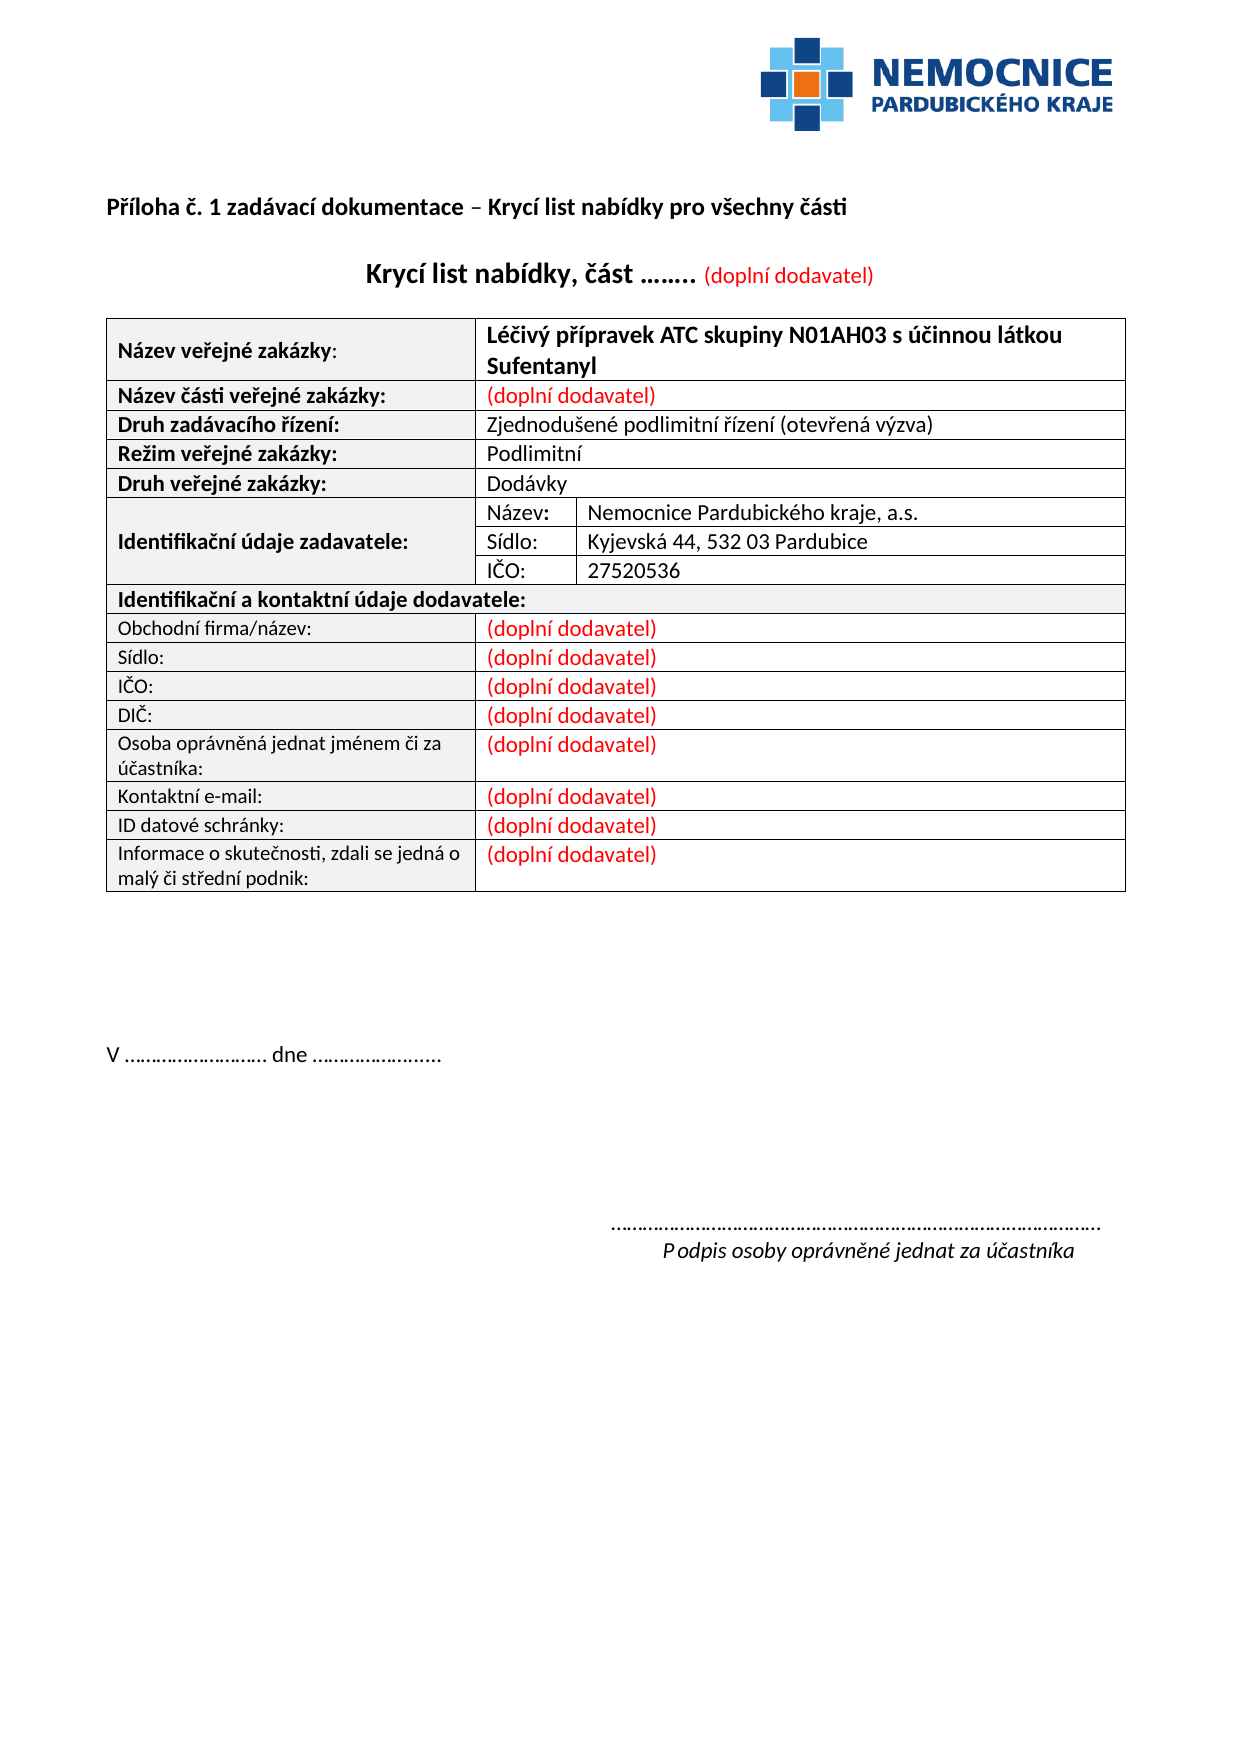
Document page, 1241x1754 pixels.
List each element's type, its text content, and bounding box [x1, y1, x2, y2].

table_cell IČO: [476, 556, 576, 584]
table_cell 27520536 [577, 556, 1125, 584]
table_cell Kontaktní e-mail: [107, 782, 475, 810]
table_cell Informace o skutečnosti, zdali se jedná o malý či střední podnik: [107, 840, 475, 891]
table_cell Název části veřejné zakázky: [107, 381, 475, 409]
text V ……………………… dne ………………...... [106, 1040, 1134, 1068]
text Příloha č. 1 zadávací dokumentace – Krycí list nabídky pro všechny části [106, 191, 1134, 222]
table_cell Kyjevská 44, 532 03 Pardubice [577, 527, 1125, 555]
table_cell Identifikační údaje zadavatele: [107, 498, 475, 584]
picture [759, 37, 1113, 132]
table_cell DIČ: [107, 701, 475, 729]
table_cell Zjednodušené podlimitní řízení (otevřená výzva) [476, 411, 1125, 438]
table_cell Identifikační a kontaktní údaje dodavatele: [107, 585, 1125, 613]
table_header Název veřejné zakázky: [107, 319, 475, 380]
table_cell Podlimitní [476, 440, 1125, 468]
table_cell (doplní dodavatel) [476, 614, 1125, 642]
table_header Léčivý přípravek ATC skupiny N01AH03 s účinnou látkou Sufentanyl [476, 319, 1125, 380]
table_cell (doplní dodavatel) [476, 643, 1125, 671]
table_cell Sídlo: [107, 643, 475, 671]
table_cell ID datové schránky: [107, 811, 475, 839]
table_cell (doplní dodavatel) [476, 730, 1125, 781]
table_cell (doplní dodavatel) [476, 782, 1125, 810]
text ………………………………………………………………………………… [106, 1208, 1134, 1236]
table_cell Režim veřejné zakázky: [107, 440, 475, 468]
table_cell Osoba oprávněná jednat jménem či za účastníka: [107, 730, 475, 781]
table_cell Název: [476, 498, 576, 526]
table_cell Druh veřejné zakázky: [107, 469, 475, 497]
text Podpis osoby oprávněné jednat za účastníka [106, 1236, 1134, 1264]
table_cell Sídlo: [476, 527, 576, 555]
table_cell (doplní dodavatel) [476, 381, 1125, 409]
table_cell (doplní dodavatel) [476, 672, 1125, 700]
table_cell (doplní dodavatel) [476, 811, 1125, 839]
table_cell Obchodní firma/název: [107, 614, 475, 642]
table_cell Druh zadávacího řízení: [107, 411, 475, 438]
table_cell Dodávky [476, 469, 1125, 497]
table_cell (doplní dodavatel) [476, 840, 1125, 891]
table_cell (doplní dodavatel) [476, 701, 1125, 729]
text Krycí list nabídky, část …….. (doplní dodavatel) [106, 255, 1134, 290]
table_cell Nemocnice Pardubického kraje, a.s. [577, 498, 1125, 526]
table_cell IČO: [107, 672, 475, 700]
